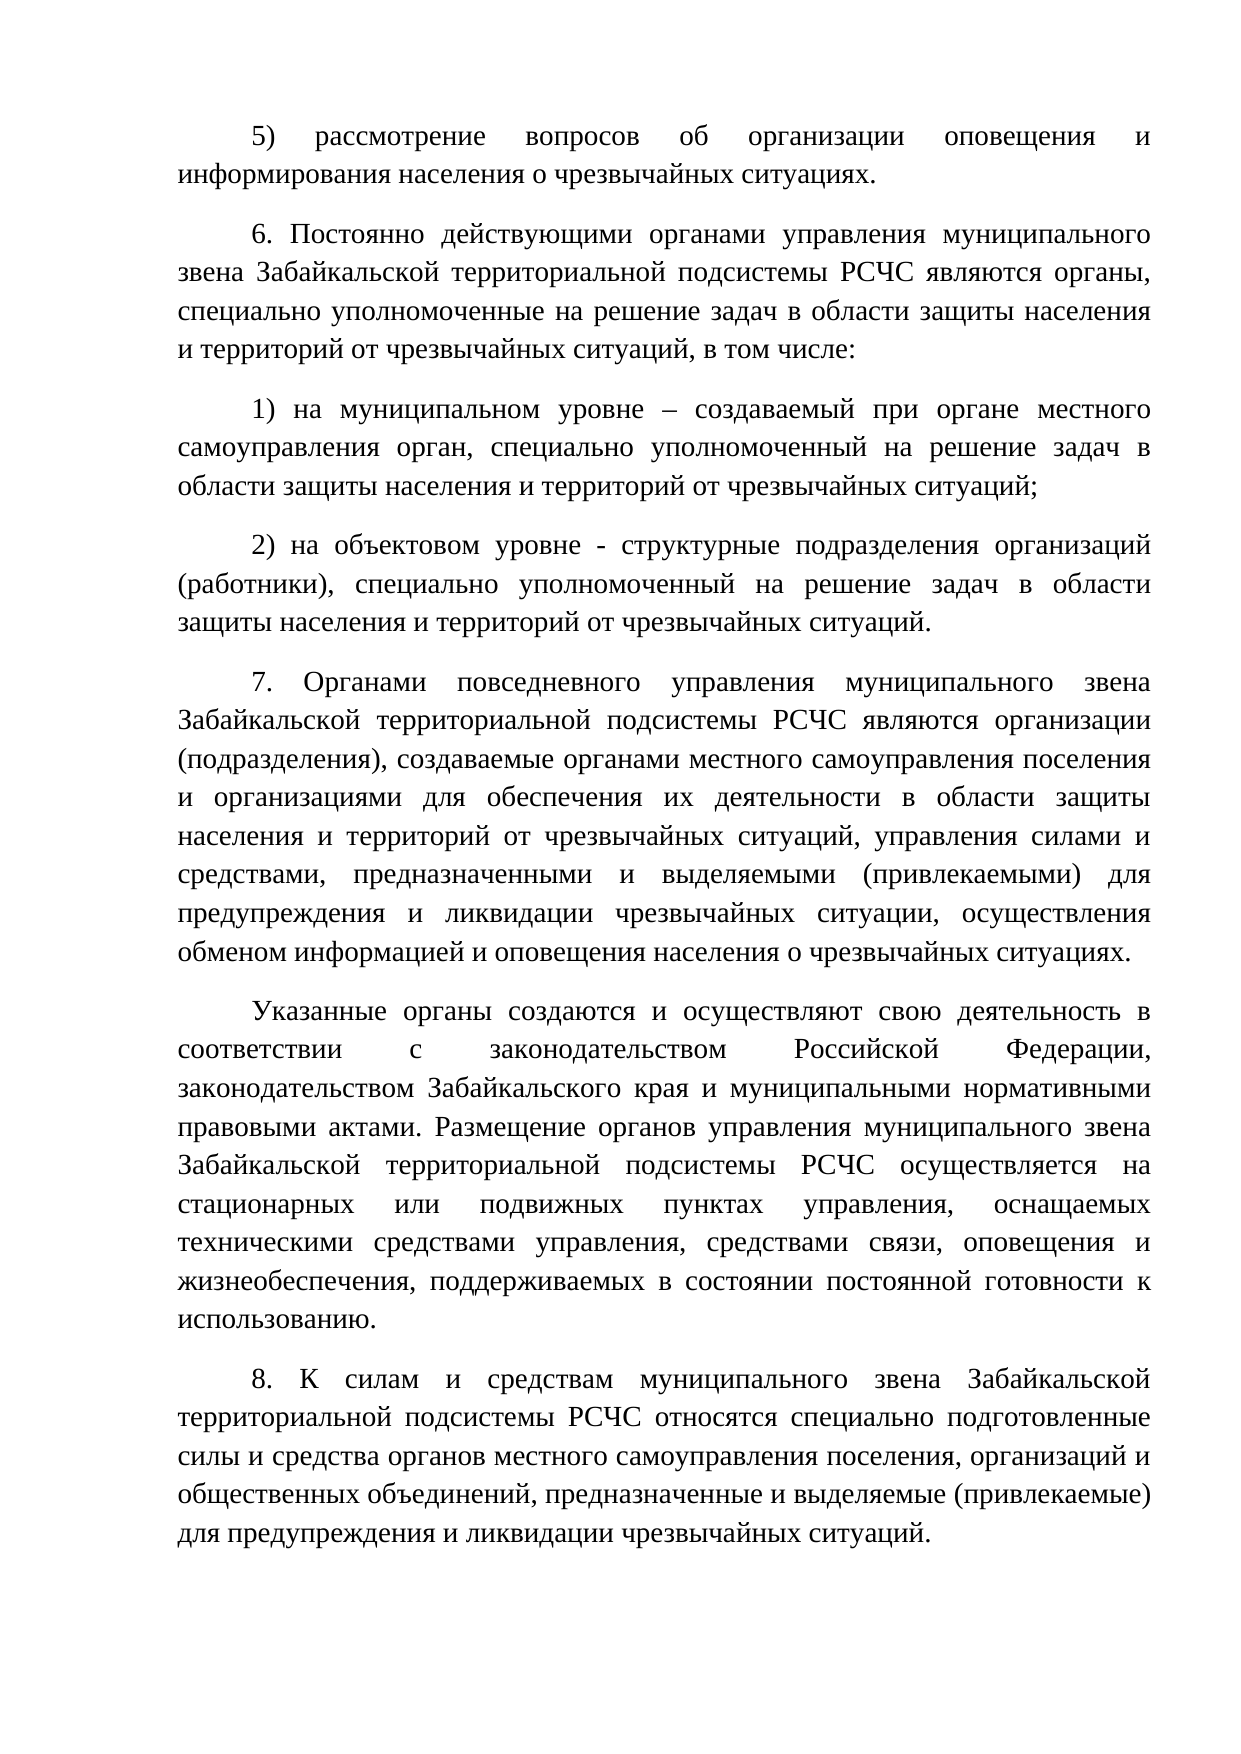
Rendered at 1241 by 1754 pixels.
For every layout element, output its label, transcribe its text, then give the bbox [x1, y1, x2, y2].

text 6. Постоянно действующими органами управления муниципального звена Забайкальской территориальной подсистемы РСЧС являются органы, специально уполномоченные на решение задач в области защиты населения и территорий от чрезвычайных ситуаций, в том числе: [177, 216, 1152, 365]
text 2) на объектовом уровне - структурные подразделения организаций (работники), специально уполномоченный на решение задач в области защиты населения и территорий от чрезвычайных ситуаций. [177, 527, 1152, 638]
text 7. Органами повседневного управления муниципального звена Забайкальской территориальной подсистемы РСЧС являются организации (подразделения), создаваемые органами местного самоуправления поселения и организациями для обеспечения их деятельности в области защиты населения и территорий от чрезвычайных ситуаций, управления силами и средствами, предназначенными и выделяемыми (привлекаемыми) для предупреждения и ликвидации чрезвычайных ситуации, осуществления обменом информацией и оповещения населения о чрезвычайных ситуациях. [177, 664, 1152, 967]
text 5) рассмотрение вопросов об организации оповещения и информирования населения о чрезвычайных ситуациях. [177, 118, 1152, 190]
text 1) на муниципальном уровне – создаваемый при органе местного самоуправления орган, специально уполномоченный на решение задач в области защиты населения и территорий от чрезвычайных ситуаций; [177, 391, 1152, 502]
text Указанные органы создаются и осуществляют свою деятельность в соответствии с законодательством Российской Федерации, законодательством Забайкальского края и муниципальными нормативными правовыми актами. Размещение органов управления муниципального звена Забайкальской территориальной подсистемы РСЧС осуществляется на стационарных или подвижных пунктах управления, оснащаемых техническими средствами управления, средствами связи, оповещения и жизнеобеспечения, поддерживаемых в состоянии постоянной готовности к использованию. [177, 993, 1152, 1335]
text 8. К силам и средствам муниципального звена Забайкальской территориальной подсистемы РСЧС относятся специально подготовленные силы и средства органов местного самоуправления поселения, организаций и общественных объединений, предназначенные и выделяемые (привлекаемые) для предупреждения и ликвидации чрезвычайных ситуаций. [177, 1361, 1152, 1548]
